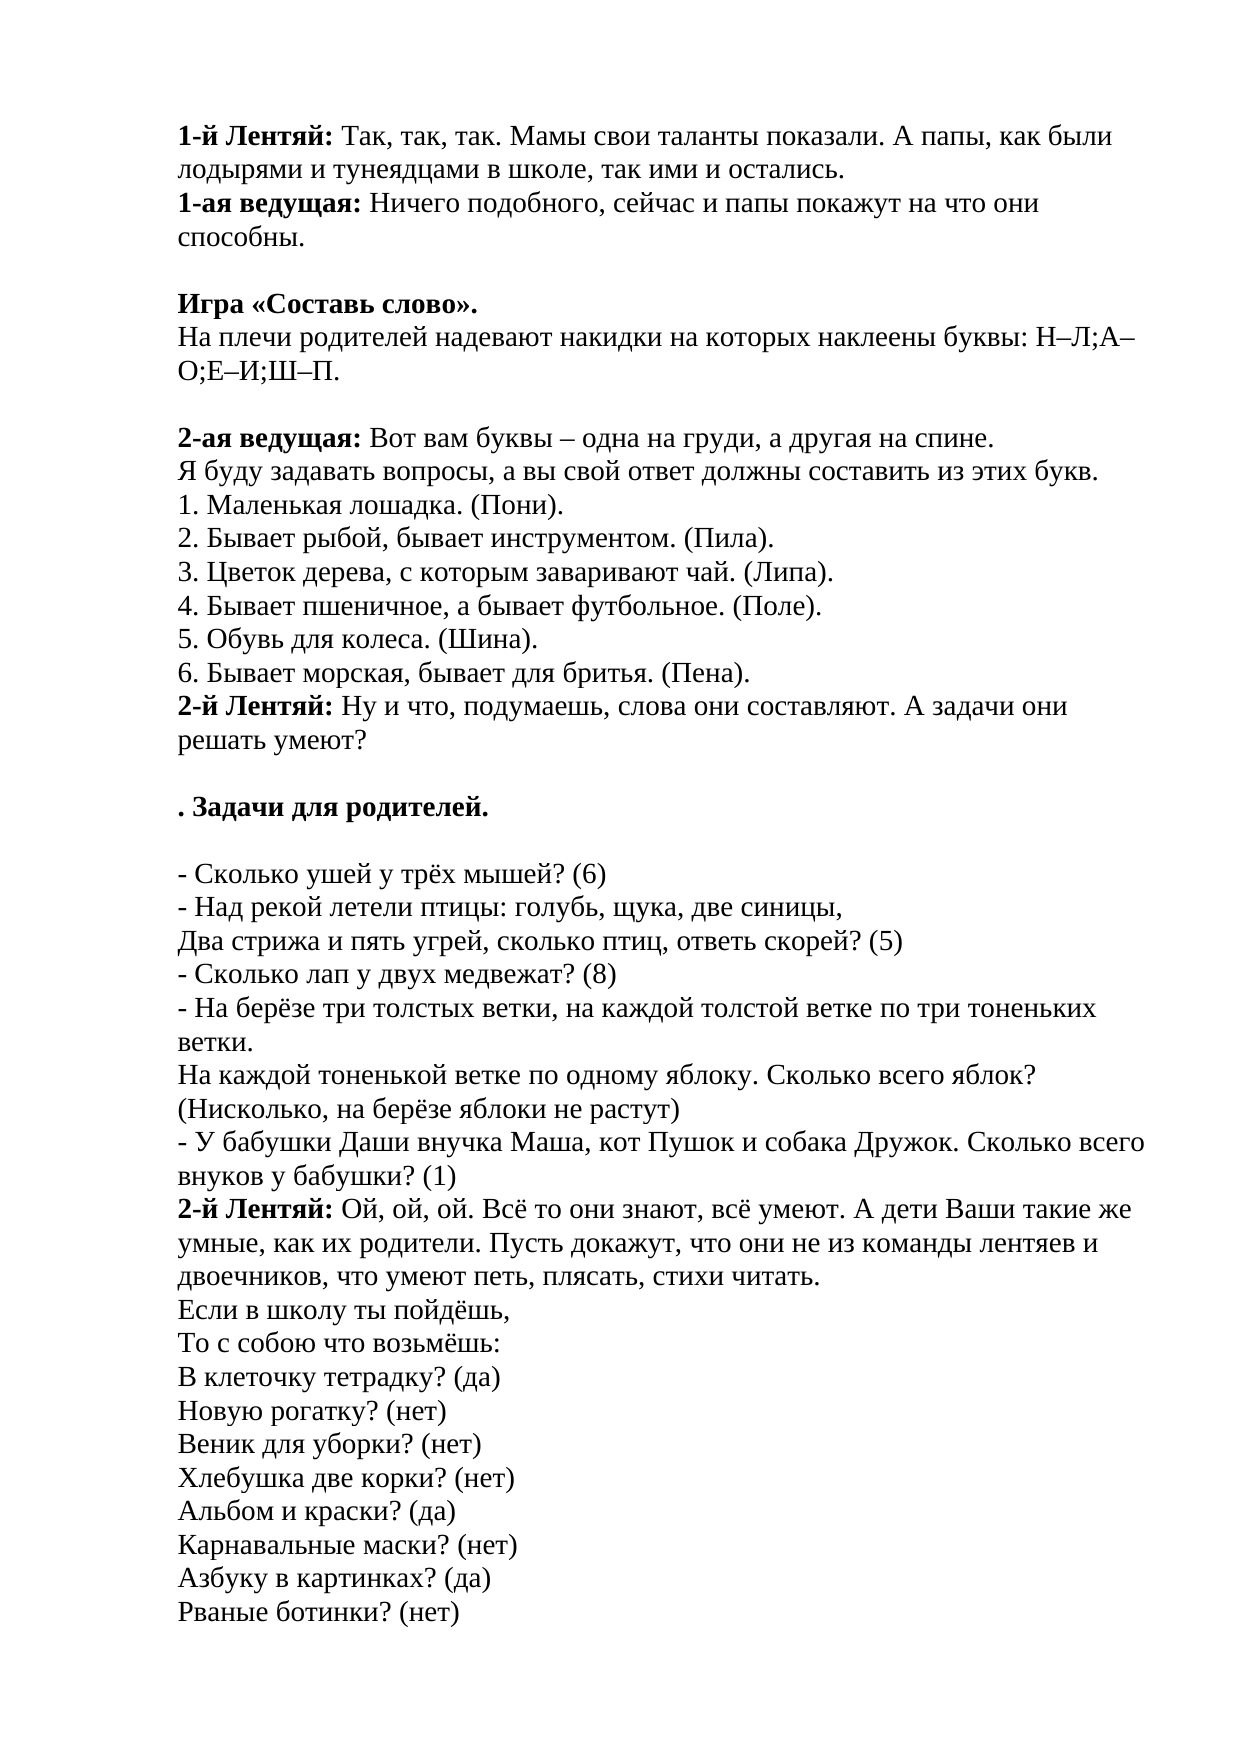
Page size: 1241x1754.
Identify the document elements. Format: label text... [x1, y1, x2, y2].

text 1-й Лентяй: Так, так, так. Мамы свои таланты показали. А папы, как были лодырями и тунеядцами в школе, так ими и остались. 1-ая ведущая: Ничего подобного, сейчас и папы покажут на что они способны. Игра «Составь слово». [177, 118, 1152, 319]
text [177, 319, 1152, 1627]
